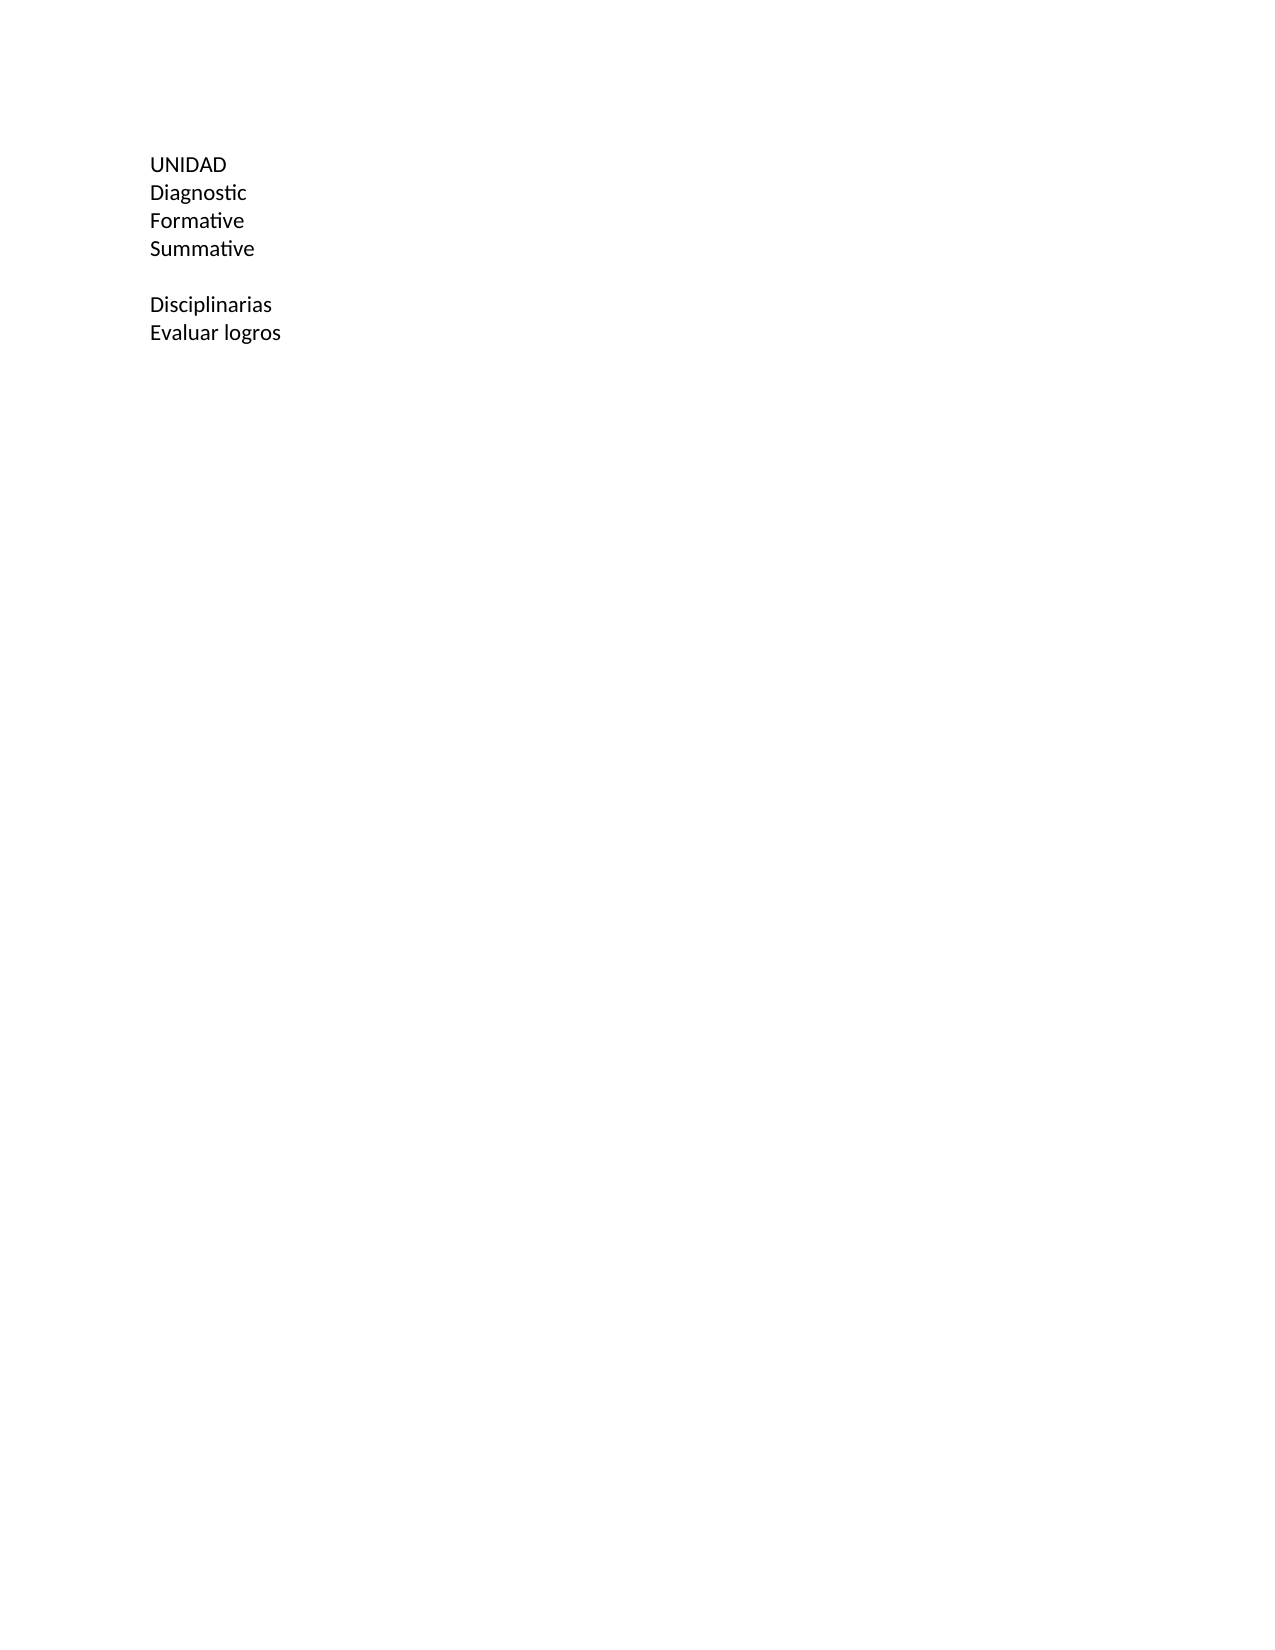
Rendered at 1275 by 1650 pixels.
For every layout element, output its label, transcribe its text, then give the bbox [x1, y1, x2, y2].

text Disciplinarias [150, 290, 1125, 318]
text Formative [150, 206, 1125, 234]
text Evaluar logros [150, 318, 1125, 346]
text UNIDAD [150, 150, 1125, 178]
text Summative [150, 234, 1125, 262]
text Diagnostic [150, 178, 1125, 206]
